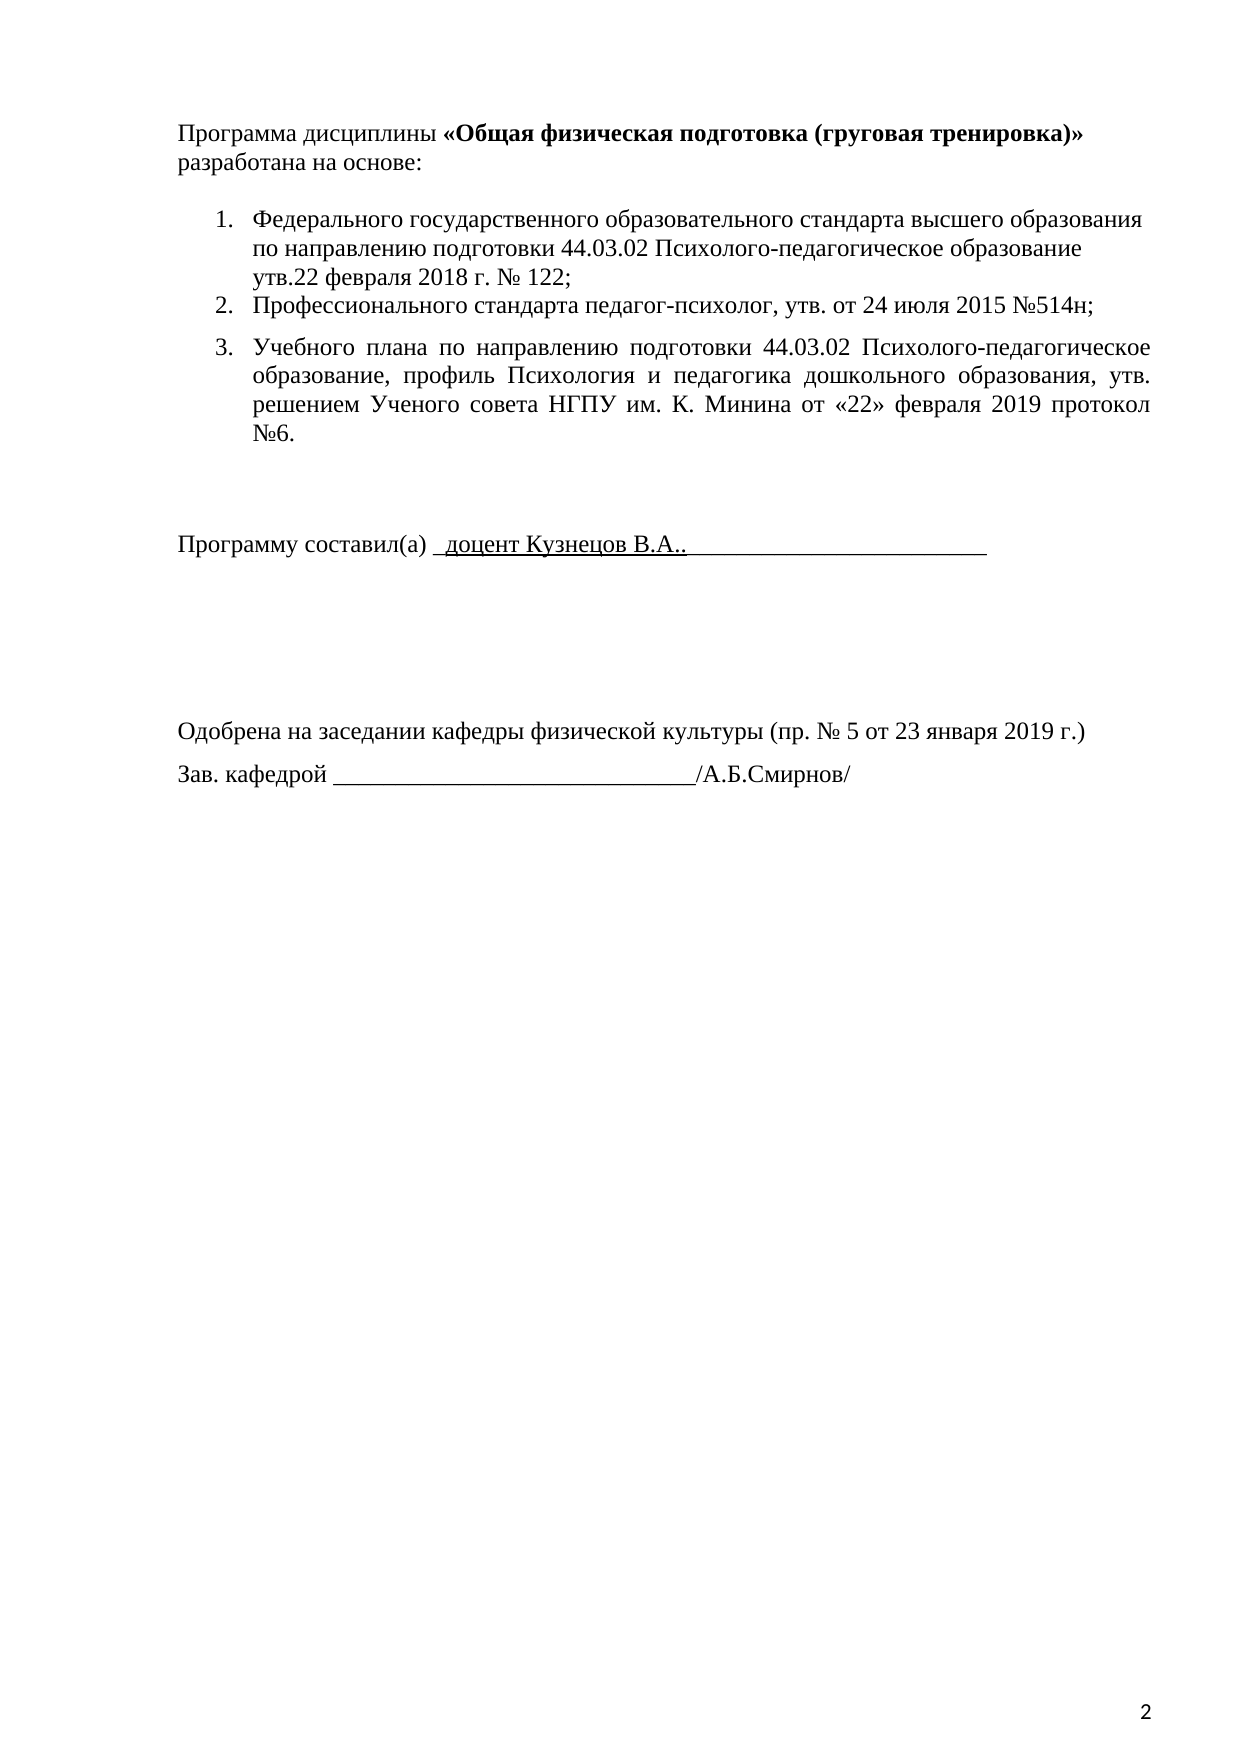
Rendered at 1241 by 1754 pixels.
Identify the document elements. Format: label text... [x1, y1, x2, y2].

list Учебного плана по направлению подготовки 44.03.02 Психолого-педагогическое образование, профиль Психология и педагогика дошкольного образования, утв. решением Ученого совета НГПУ им. К. Минина от «22» февраля 2019 протокол №6. [215, 332, 1152, 447]
text Зав. кафедрой _____________________________/А.Б.Смирнов/ [177, 759, 1152, 788]
list Профессионального стандарта педагог-психолог, утв. от 24 июля 2015 №514н; [215, 291, 1152, 319]
text Программу составил(а) _доцент Кузнецов В.А..________________________ [177, 529, 1152, 558]
list Федерального государственного образовательного стандарта высшего образования по направлению подготовки 44.03.02 Психолого-педагогическое образование утв.22 февраля 2018 г. № 122; [215, 204, 1152, 291]
text Программа дисциплины «Общая физическая подготовка (груговая тренировка)» разработана на основе: [177, 118, 1152, 176]
text Одобрена на заседании кафедры физической культуры (пр. № 5 от 23 января 2019 г.) [177, 716, 1152, 745]
